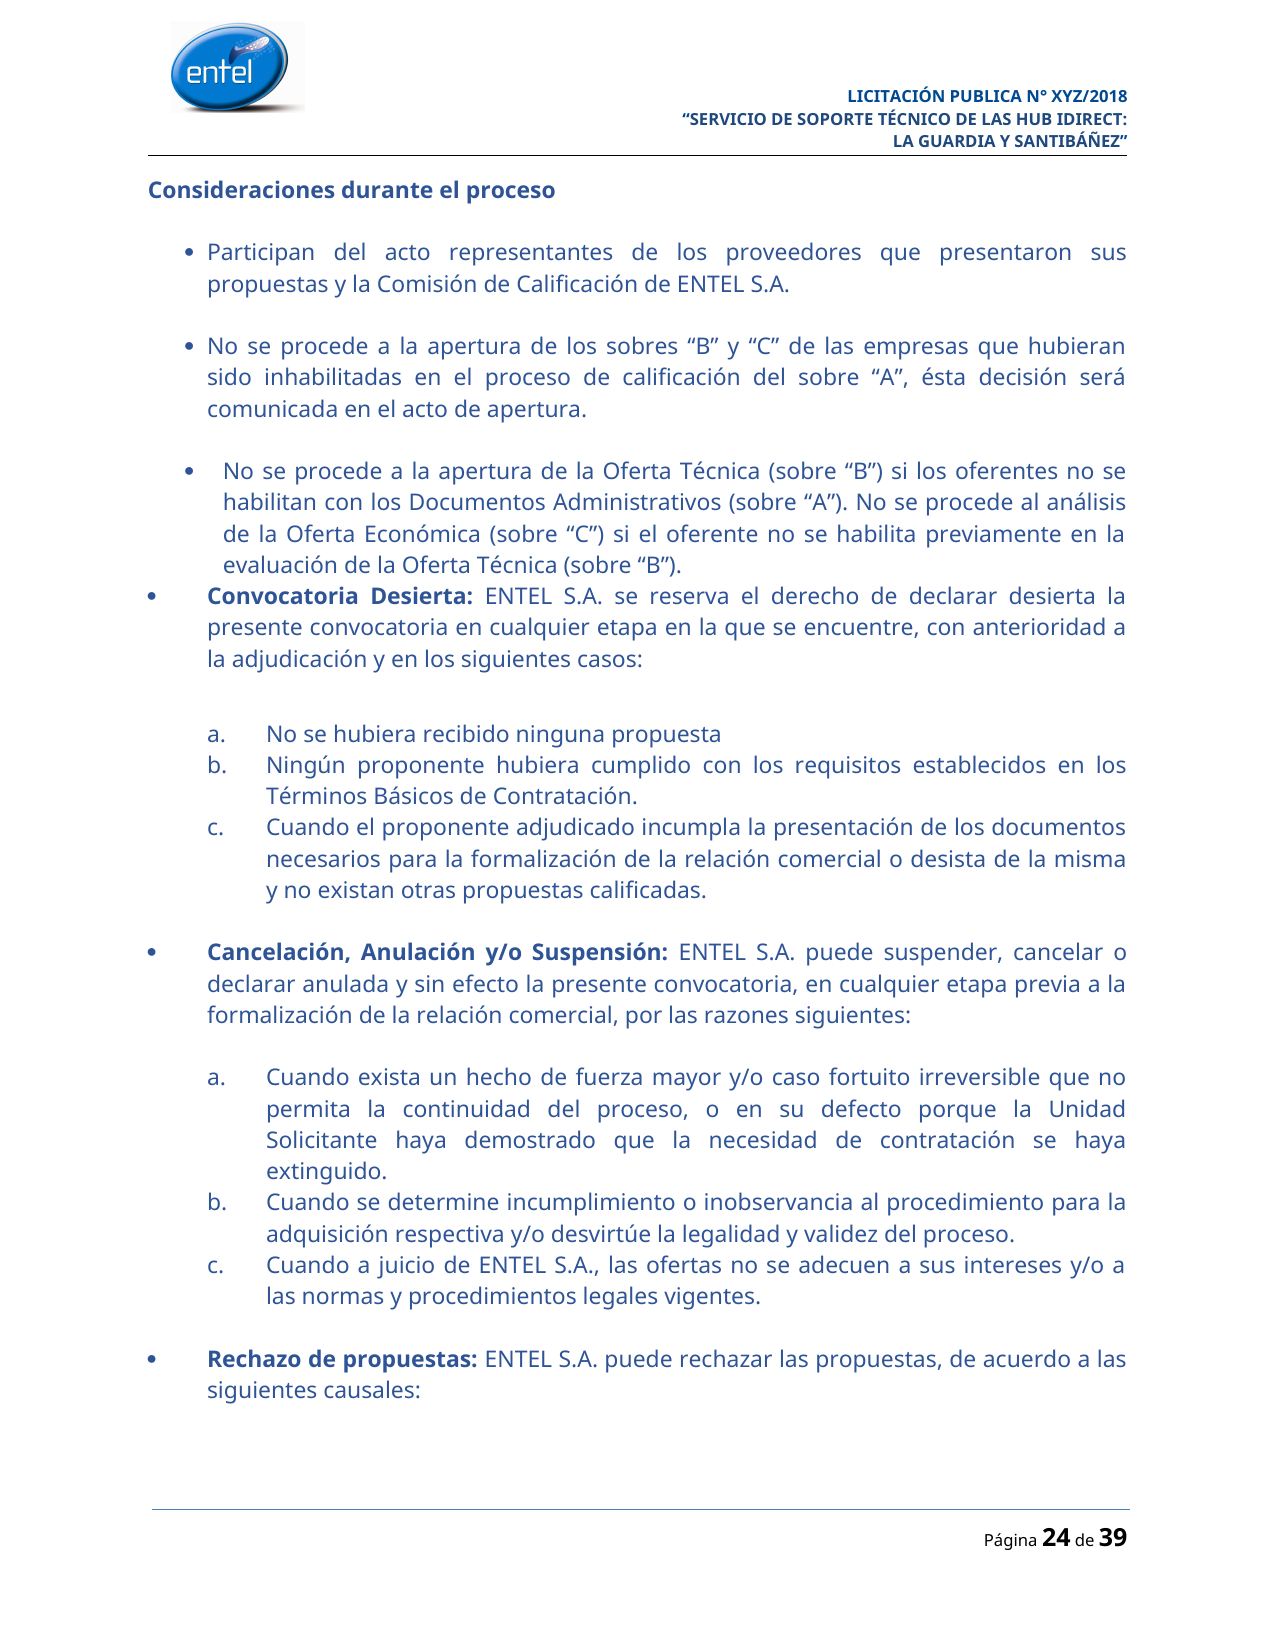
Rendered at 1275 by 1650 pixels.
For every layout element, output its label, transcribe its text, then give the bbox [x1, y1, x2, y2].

list No se procede a la apertura de los sobres “B” y “C” de las empresas que hubieran sido inhabilitadas en el proceso de calificación del sobre “A”, ésta decisión será comunicada en el acto de apertura. [185, 330, 1127, 424]
list Rechazo de propuestas: ENTEL S.A. puede rechazar las propuestas, de acuerdo a las siguientes causales: [148, 1343, 1127, 1405]
text Consideraciones durante el proceso [148, 174, 1127, 205]
list Ningún proponente hubiera cumplido con los requisitos establecidos en los Términos Básicos de Contratación. [207, 749, 1127, 811]
list No se procede a la apertura de la Oferta Técnica (sobre “B”) si los oferentes no se habilitan con los Documentos Administrativos (sobre “A”). No se procede al análisis de la Oferta Económica (sobre “C”) si el oferente no se habilita previamente en la evaluación de la Oferta Técnica (sobre “B”). [185, 455, 1127, 580]
list Cuando a juicio de ENTEL S.A., las ofertas no se adecuen a sus intereses y/o a las normas y procedimientos legales vigentes. [207, 1249, 1127, 1311]
list No se hubiera recibido ninguna propuesta [207, 718, 1127, 749]
list Cancelación, Anulación y/o Suspensión: ENTEL S.A. puede suspender, cancelar o declarar anulada y sin efecto la presente convocatoria, en cualquier etapa previa a la formalización de la relación comercial, por las razones siguientes: [148, 936, 1127, 1030]
list Cuando el proponente adjudicado incumpla la presentación de los documentos necesarios para la formalización de la relación comercial o desista de la misma y no existan otras propuestas calificadas. [207, 811, 1127, 905]
list Participan del acto representantes de los proveedores que presentaron sus propuestas y la Comisión de Calificación de ENTEL S.A. [185, 236, 1127, 299]
list Cuando se determine incumplimiento o inobservancia al procedimiento para la adquisición respectiva y/o desvirtúe la legalidad y validez del proceso. [207, 1186, 1127, 1249]
picture [170, 21, 305, 113]
list Convocatoria Desierta: ENTEL S.A. se reserva el derecho de declarar desierta la presente convocatoria en cualquier etapa en la que se encuentre, con anterioridad a la adjudicación y en los siguientes casos: [148, 580, 1127, 674]
list Cuando exista un hecho de fuerza mayor y/o caso fortuito irreversible que no permita la continuidad del proceso, o en su defecto porque la Unidad Solicitante haya demostrado que la necesidad de contratación se haya extinguido. [207, 1061, 1127, 1186]
